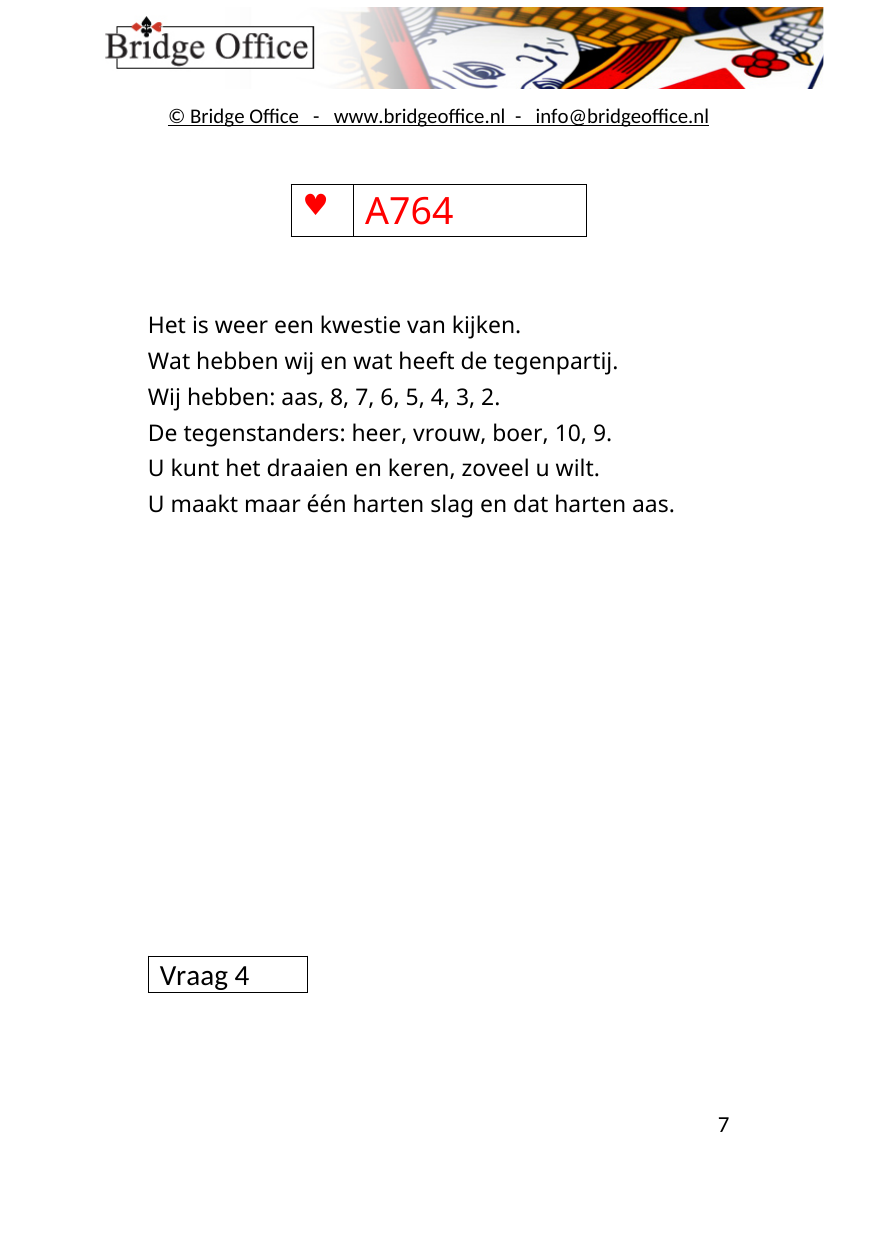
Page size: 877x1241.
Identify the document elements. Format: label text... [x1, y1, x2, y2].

table_header A764 [354, 185, 586, 236]
text U kunt het draaien en keren, zoveel u wilt. U maakt maar één harten slag en dat harten aas. [148, 452, 729, 519]
picture [78, 7, 824, 89]
text Het is weer een kwestie van kijken. Wat hebben wij en wat heeft de tegenpartij. Wij hebben: aas, 8, 7, 6, 5, 4, 3, 2. De tegenstanders: heer, vrouw, boer, 10, 9. [148, 309, 729, 448]
table_header Vraag 4 [149, 957, 307, 992]
table_header [292, 185, 353, 236]
